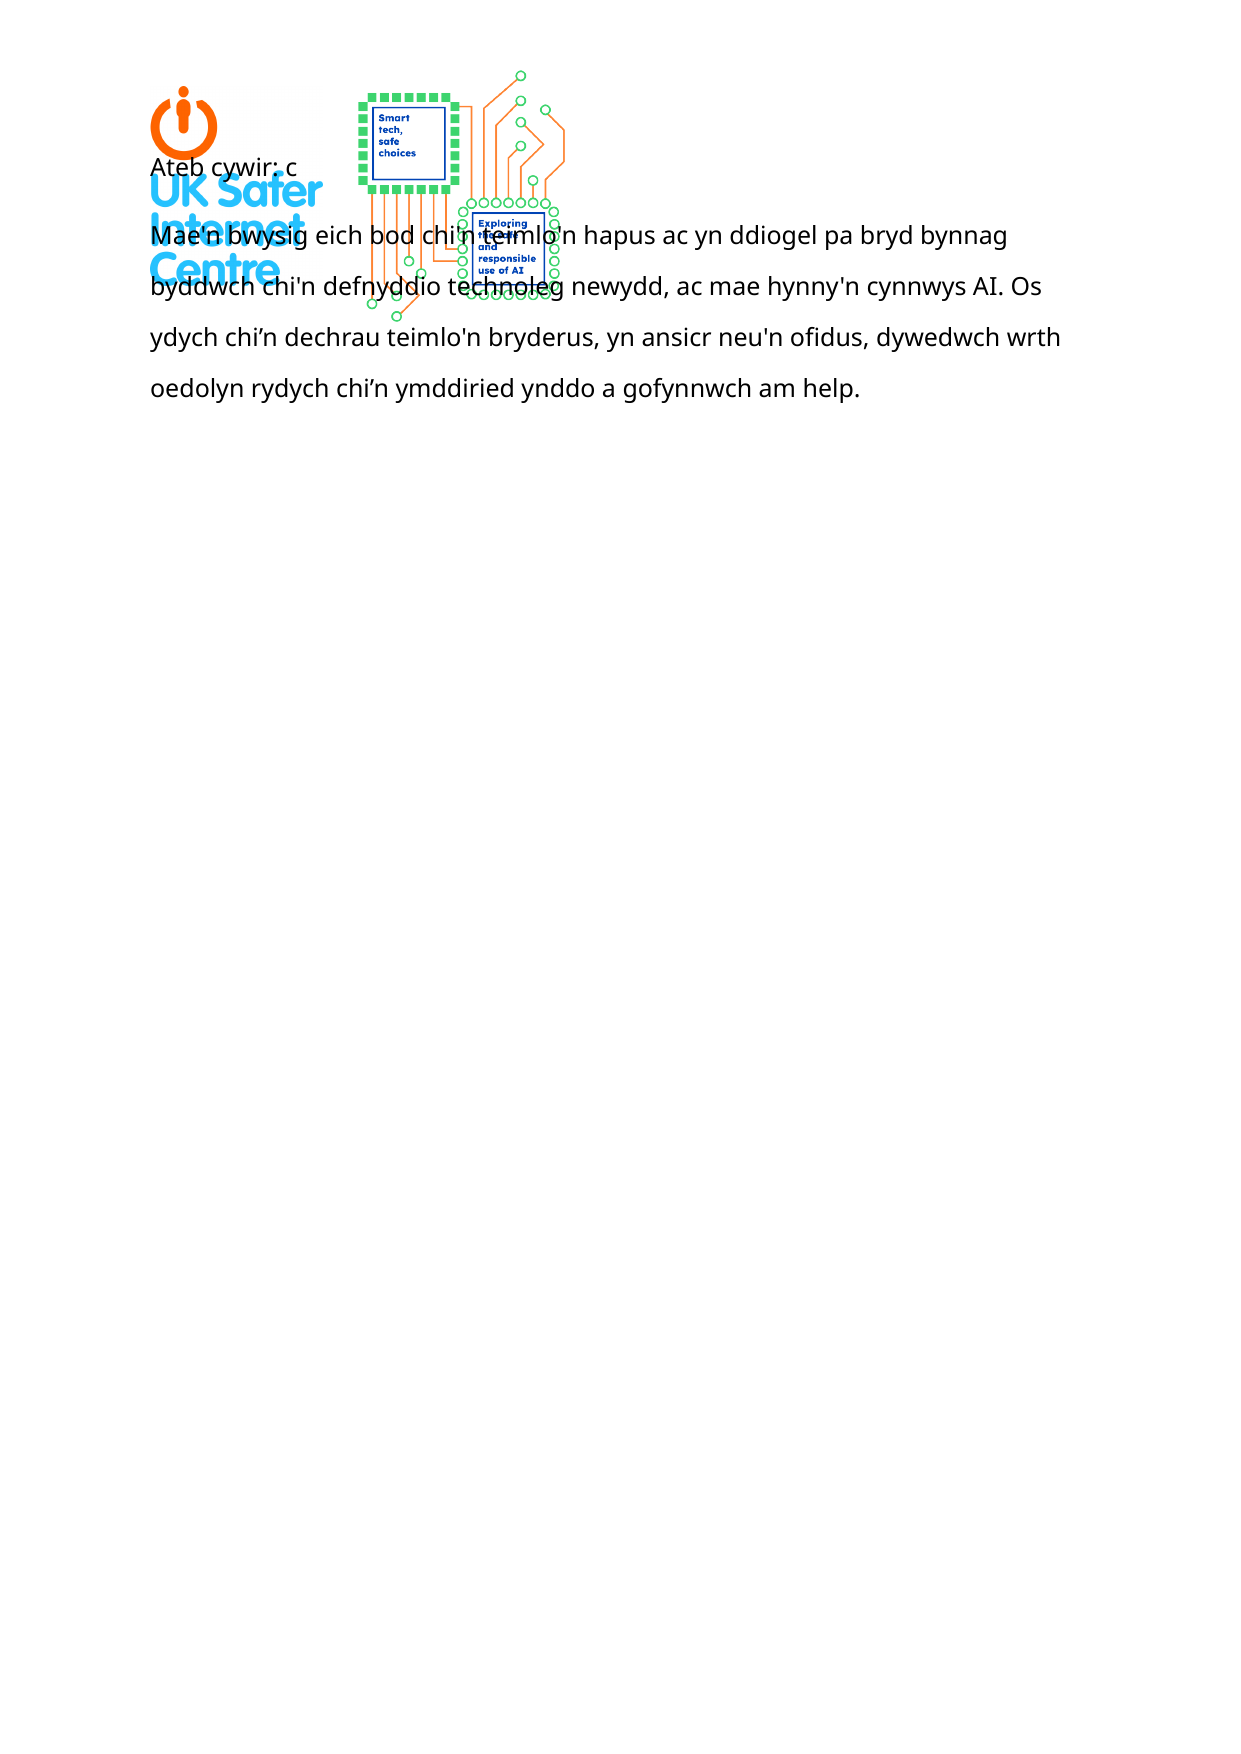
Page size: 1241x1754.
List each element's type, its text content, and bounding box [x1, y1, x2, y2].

picture [150, 184, 323, 218]
text Mae'n bwysig eich bod chi'n teimlo'n hapus ac yn ddiogel pa bryd bynnag byddwch chi'n defnyddio technoleg newydd, ac mae hynny'n cynnwys AI. Os ydych chi’n dechrau teimlo'n bryderus, yn ansicr neu'n ofidus, dywedwch wrth oedolyn rydych chi’n ymddiried ynddo a gofynnwch am help. [150, 218, 1090, 405]
picture [358, 70, 565, 150]
text Ateb cywir: c [150, 150, 1090, 184]
picture [150, 86, 323, 150]
picture [358, 184, 565, 218]
